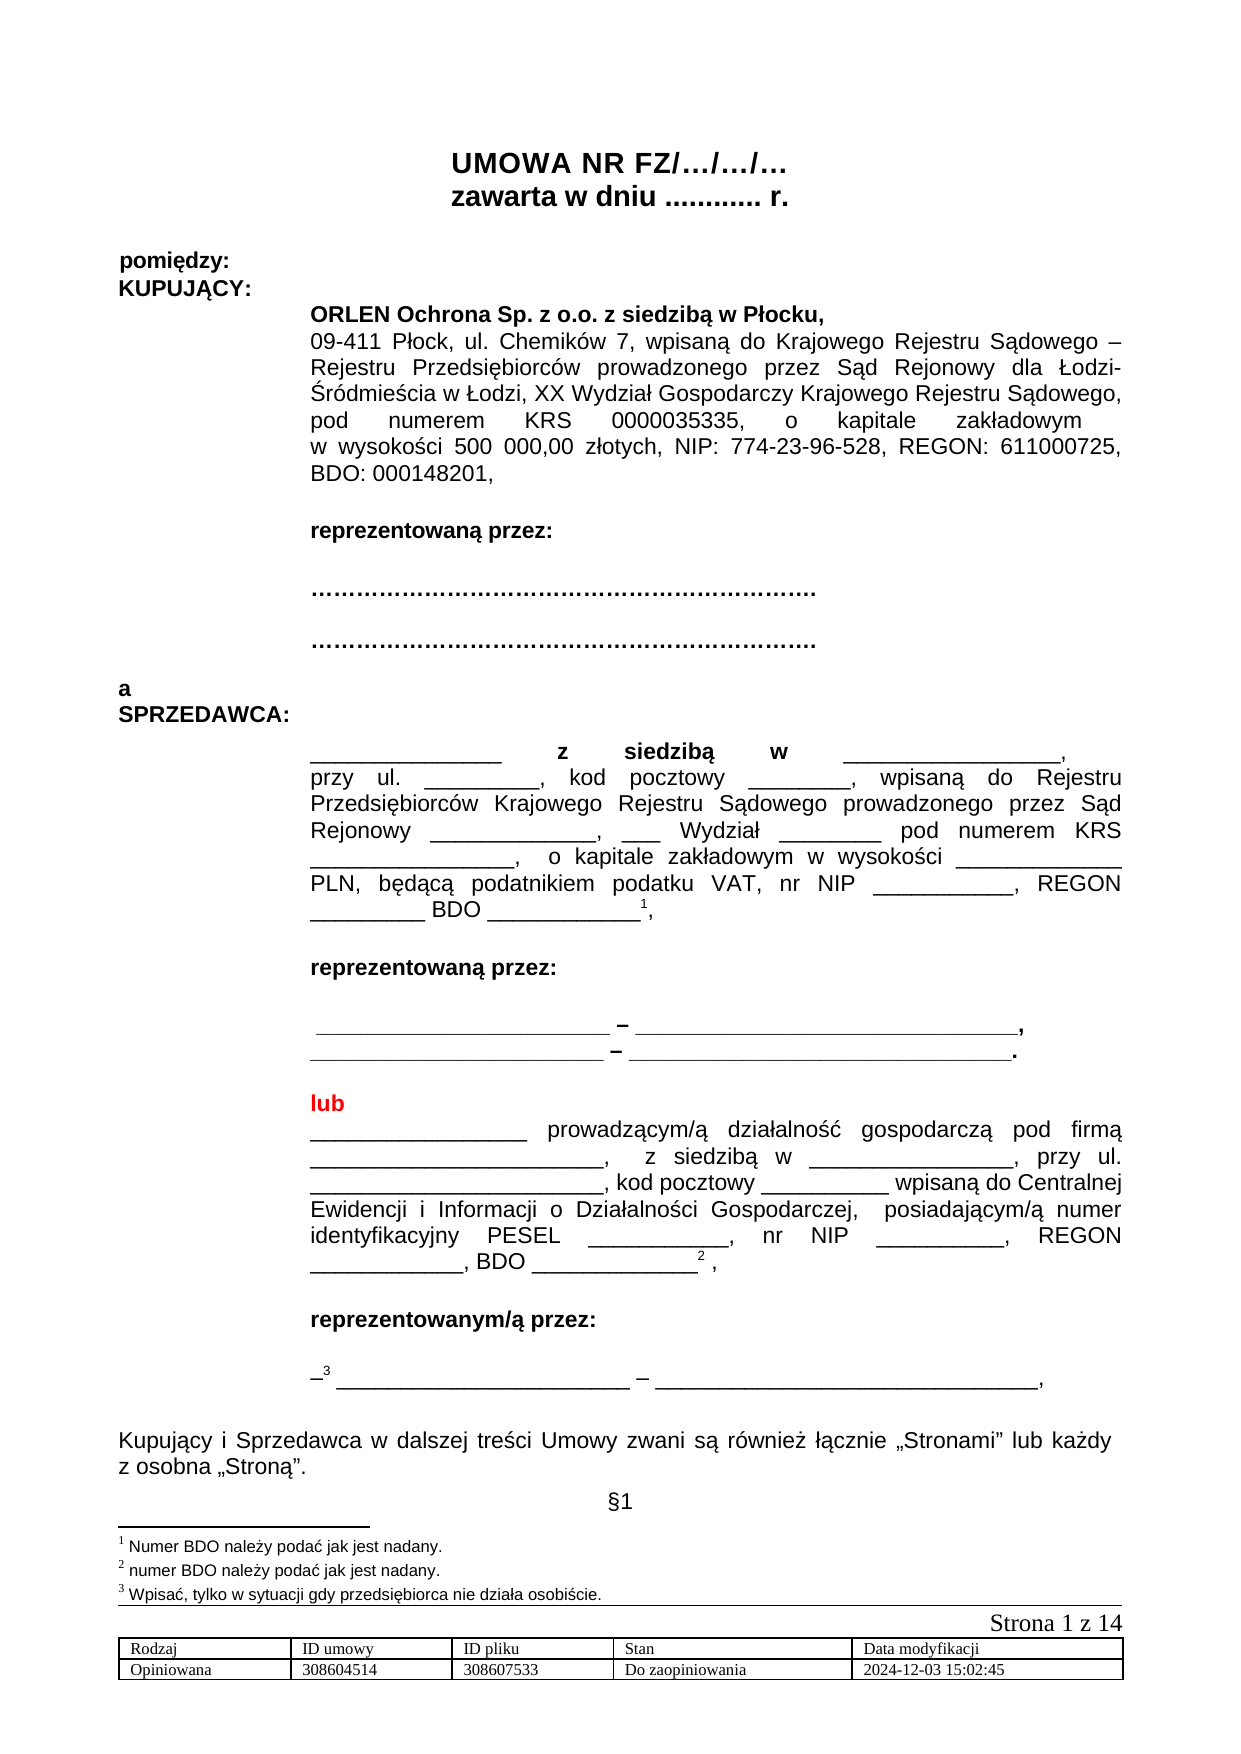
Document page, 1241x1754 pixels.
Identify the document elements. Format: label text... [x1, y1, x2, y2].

text 09-411 Płock, ul. Chemików 7, wpisaną do Krajowego Rejestru Sądowego – Rejestru Przedsiębiorców prowadzonego przez Sąd Rejonowy dla Łodzi-Śródmieścia w Łodzi, XX Wydział Gospodarczy Krajowego Rejestru Sądowego, pod numerem KRS 0000035335, o kapitale zakładowym w wysokości 500 000,00 złotych, NIP: 774-23-96-528, REGON: 611000725, BDO: 000148201, [310, 328, 1122, 486]
text reprezentowanym/ą przez: [310, 1306, 1122, 1332]
text Kupujący i Sprzedawca w dalszej treści Umowy zwani są również łącznie „Stronami” lub każdy z osobna „Stroną”. [118, 1427, 1122, 1479]
text zawarta w dniu ............ r. [118, 181, 1121, 212]
text reprezentowaną przez: [310, 517, 1122, 543]
text _______________________ – ______________________________, [310, 1011, 1122, 1037]
text a SPRZEDAWCA: [118, 674, 1122, 727]
text pomiędzy: [119, 243, 1122, 275]
text – _______________________ – ______________________________, [310, 1363, 1122, 1390]
text KUPUJĄCY: [118, 275, 1122, 301]
text …………………………………………………………. [310, 575, 1122, 601]
text …………………………………………………………. [310, 627, 1122, 654]
text _________________ prowadzącym/ą działalność gospodarczą pod firmą _______________________, z siedzibą w ________________, przy ul. _______________________, kod pocztowy __________ wpisaną do Centralnej Ewidencji i Informacji o Działalności Gospodarczej, posiadającym/ą numer identyfikacyjny PESEL ___________, nr NIP __________, REGON ____________, BDO _____________ , [310, 1116, 1122, 1274]
text ORLEN Ochrona Sp. z o.o. z siedzibą w Płocku, [310, 301, 1122, 328]
text _______________________ – ______________________________. [310, 1037, 1122, 1064]
text UMOWA NR FZ/…/…/… [118, 146, 1121, 181]
text §1 [118, 1488, 1122, 1514]
text lub [310, 1090, 1122, 1116]
text _______________ z siedzibą w _________________, przy ul. _________, kod pocztowy ________, wpisaną do Rejestru Przedsiębiorców Krajowego Rejestru Sądowego prowadzonego przez Sąd Rejonowy _____________, ___ Wydział ________ pod numerem KRS ________________, o kapitale zakładowym w wysokości _____________ PLN, będącą podatnikiem podatku VAT, nr NIP ___________, REGON _________ BDO ____________, [310, 738, 1122, 922]
text reprezentowaną przez: [310, 953, 1122, 980]
